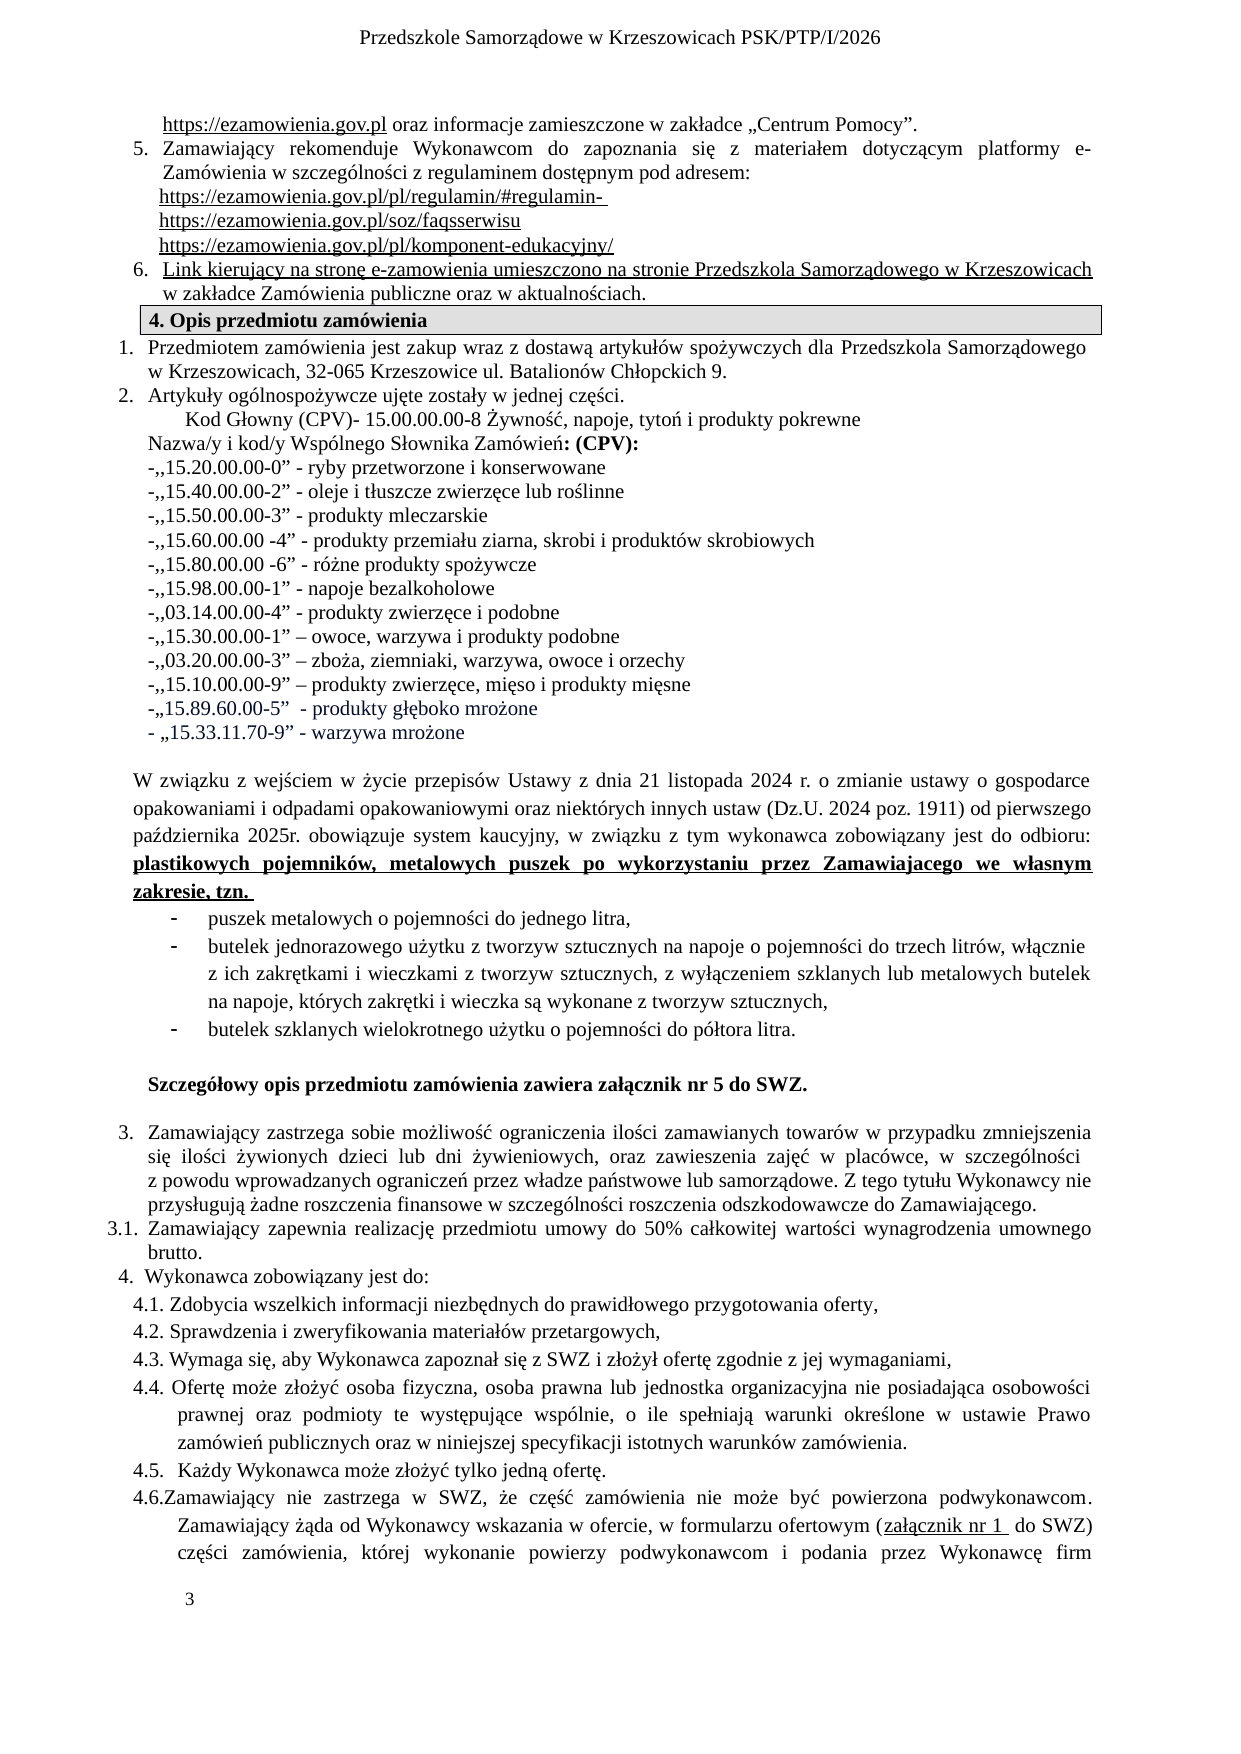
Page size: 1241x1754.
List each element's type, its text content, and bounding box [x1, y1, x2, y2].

text - „15.33.11.70-9” - warzywa mrożone [148, 720, 1092, 744]
list https://ezamowienia.gov.pl/soz/faqsserwisu [133, 208, 1092, 232]
text -,,15.30.00.00-1” – owoce, warzywa i produkty podobne [148, 624, 1092, 648]
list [133, 112, 1092, 136]
list W związku z wejściem w życie przepisów Ustawy z dnia 21 listopada 2024 r. o zmianie ustawy o gospodarce opakowaniami i odpadami opakowaniowymi oraz niektórych innych ustaw (Dz.U. 2024 poz. 1911) od pierwszego października 2025r. obowiązuje system kaucyjny, w związku z tym wykonawca zobowiązany jest do odbioru: plastikowych pojemników, metalowych puszek po wykorzystaniu przez Zamawiajacego we własnym zakresie, tzn. [133, 873, 1092, 903]
list butelek jednorazowego użytku z tworzyw sztucznych na napoje o pojemności do trzech litrów, włącznie z ich zakrętkami i wieczkami z tworzyw sztucznych, z wyłączeniem szklanych lub metalowych butelek na napoje, których zakrętki i wieczka są wykonane z tworzyw sztucznych, [170, 934, 1092, 1013]
text -,,15.98.00.00-1” - napoje bezalkoholowe [148, 576, 1092, 600]
text Kod Głowny (CPV)- 15.00.00.00-8 Żywność, napoje, tytoń i produkty pokrewne [185, 407, 1092, 431]
text -,,03.20.00.00-3” – zboża, ziemniaki, warzywa, owoce i orzechy [148, 648, 1092, 672]
list 4. Opis przedmiotu zamówienia [141, 306, 1101, 334]
text Nazwa/y i kod/y Wspólnego Słownika Zamówień: (CPV): -,,15.20.00.00-0” - ryby przetworzone i konserwowane [148, 431, 1092, 479]
text 4.4. Ofertę może złożyć osoba fizyczna, osoba prawna lub jednostka organizacyjna nie posiadająca osobowości prawnej oraz podmioty te występujące wspólnie, o ile spełniają warunki określone w ustawie Prawo zamówień publicznych oraz w niniejszej specyfikacji istotnych warunków zamówienia. [133, 1375, 1092, 1454]
text 4.2. Sprawdzenia i zweryfikowania materiałów przetargowych, [133, 1319, 1092, 1343]
text 4.1. Zdobycia wszelkich informacji niezbędnych do prawidłowego przygotowania oferty, [133, 1292, 1092, 1316]
list Zamawiający zapewnia realizację przedmiotu umowy do 50% całkowitej wartości wynagrodzenia umownego brutto. [107, 1216, 1092, 1264]
text 4.3. Wymaga się, aby Wykonawca zapoznał się z SWZ i złożył ofertę zgodnie z jej wymaganiami, [133, 1347, 1092, 1371]
list butelek szklanych wielokrotnego użytku o pojemności do półtora litra. [170, 1017, 1092, 1041]
list https://ezamowienia.gov.pl/pl/komponent-edukacyjny/ [133, 232, 1092, 257]
list Przedmiotem zamówienia jest zakup wraz z dostawą artykułów spożywczych dla Przedszkola Samorządowego w Krzeszowicach, 32-065 Krzeszowice ul. Batalionów Chłopckich 9. [118, 335, 1092, 383]
text -,,15.80.00.00 -6” - różne produkty spożywcze [148, 552, 1092, 576]
text -,,15.10.00.00-9” – produkty zwierzęce, mięso i produkty mięsne [148, 672, 1092, 696]
list puszek metalowych o pojemności do jednego litra, [170, 906, 1092, 930]
list Zamawiający rekomenduje Wykonawcom do zapoznania się z materiałem dotyczącym platformy e-Zamówienia w szczególności z regulaminem dostępnym pod adresem: [133, 136, 1092, 184]
text -,,15.50.00.00-3” - produkty mleczarskie [148, 503, 1092, 527]
list https://ezamowienia.gov.pl/pl/regulamin/#regulamin- [133, 184, 1092, 208]
list Link kierujący na stronę e-zamowienia umieszczono na stronie Przedszkola Samorządowego w Krzeszowicach w zakładce Zamówienia publiczne oraz w aktualnościach. [133, 257, 1092, 305]
list Artykuły ogólnospożywcze ujęte zostały w jednej części. [118, 383, 1092, 407]
list 4. Wykonawca zobowiązany jest do: [118, 1264, 1092, 1288]
text -,,15.60.00.00 -4” - produkty przemiału ziarna, skrobi i produktów skrobiowych [148, 527, 1092, 552]
text -,,03.14.00.00-4” - produkty zwierzęce i podobne [148, 600, 1092, 624]
list Zamawiający zastrzega sobie możliwość ograniczenia ilości zamawianych towarów w przypadku zmniejszenia się ilości żywionych dzieci lub dni żywieniowych, oraz zawieszenia zajęć w placówce, w szczególności z powodu wprowadzanych ograniczeń przez władze państwowe lub samorządowe. Z tego tytułu Wykonawcy nie przysługują żadne roszczenia finansowe w szczególności roszczenia odszkodowawcze do Zamawiającego. [118, 1120, 1092, 1216]
list W związku z wejściem w życie przepisów Ustawy z dnia 21 listopada 2024 r. o zmianie ustawy o gospodarce opakowaniami i odpadami opakowaniowymi oraz niektórych innych ustaw (Dz.U. 2024 poz. 1911) od pierwszego października 2025r. obowiązuje system kaucyjny, w związku z tym wykonawca zobowiązany jest do odbioru: plastikowych pojemników, metalowych puszek po wykorzystaniu przez Zamawiajacego we własnym zakresie, tzn. [133, 768, 1092, 872]
text -,,15.40.00.00-2” - oleje i tłuszcze zwierzęce lub roślinne [148, 479, 1092, 503]
text -„15.89.60.00-5” - produkty głęboko mrożone [148, 696, 1092, 720]
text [133, 1485, 1092, 1564]
text Szczegółowy opis przedmiotu zamówienia zawiera załącznik nr 5 do SWZ. [148, 1072, 1092, 1096]
list Każdy Wykonawca może złożyć tylko jedną ofertę. [133, 1457, 1092, 1482]
